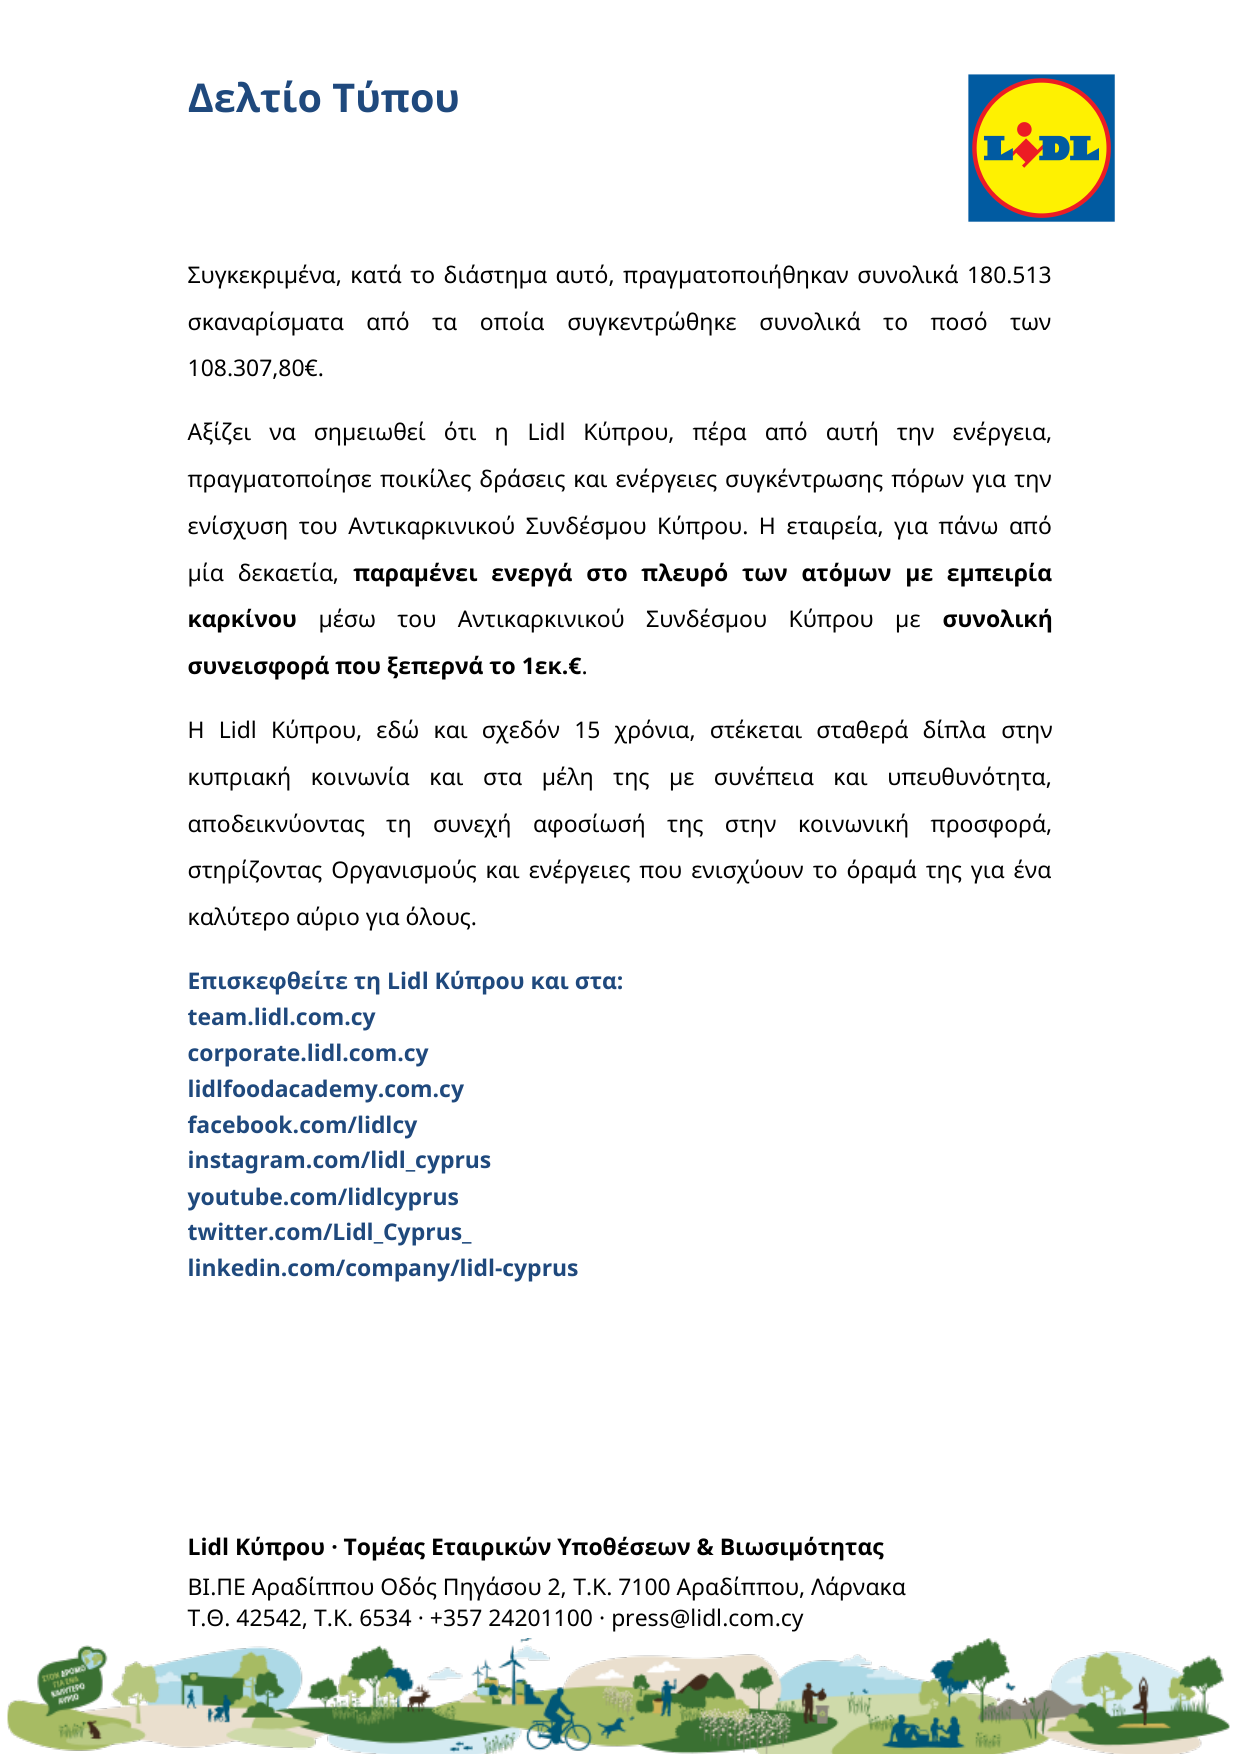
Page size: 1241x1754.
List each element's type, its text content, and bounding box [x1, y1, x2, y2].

text team.lidl.com.cy [187, 1001, 1053, 1032]
text Αξίζει να σημειωθεί ότι η Lidl Κύπρου, πέρα από αυτή την ενέργεια, πραγματοποίησε ποικίλες δράσεις και ενέργειες συγκέντρωσης πόρων για την ενίσχυση του Αντικαρκινικού Συνδέσμου Κύπρου. Η εταιρεία, για πάνω από μία δεκαετία, παραμένει ενεργά στο πλευρό των ατόμων με εμπειρία καρκίνου μέσω του Αντικαρκινικού Συνδέσμου Κύπρου με συνολική συνεισφορά που ξεπερνά το 1εκ.€. [187, 416, 1053, 681]
picture [6, 1638, 1233, 1754]
text corporate.lidl.com.cy [187, 1037, 1053, 1068]
text linkedin.com/company/lidl-cyprus [187, 1252, 1053, 1283]
text twitter.com/Lidl_Cyprus_ [187, 1216, 1053, 1248]
text facebook.com/lidlcy [187, 1108, 1053, 1140]
picture [967, 73, 1116, 223]
text lidlfoodacademy.com.cy [187, 1073, 1053, 1104]
text youtube.com/lidlcyprus [187, 1180, 1053, 1212]
text Η Lidl Κύπρου, εδώ και σχεδόν 15 χρόνια, στέκεται σταθερά δίπλα στην κυπριακή κοινωνία και στα μέλη της με συνέπεια και υπευθυνότητα, αποδεικνύοντας τη συνεχή αφοσίωσή της στην κοινωνική προσφορά, στηρίζοντας Οργανισμούς και ενέργειες που ενισχύουν το όραμά της για ένα καλύτερο αύριο για όλους. [187, 714, 1053, 932]
text Επισκεφθείτε τη Lidl Κύπρου και στα: [187, 965, 1053, 996]
text instagram.com/lidl_cyprus [187, 1144, 1053, 1176]
